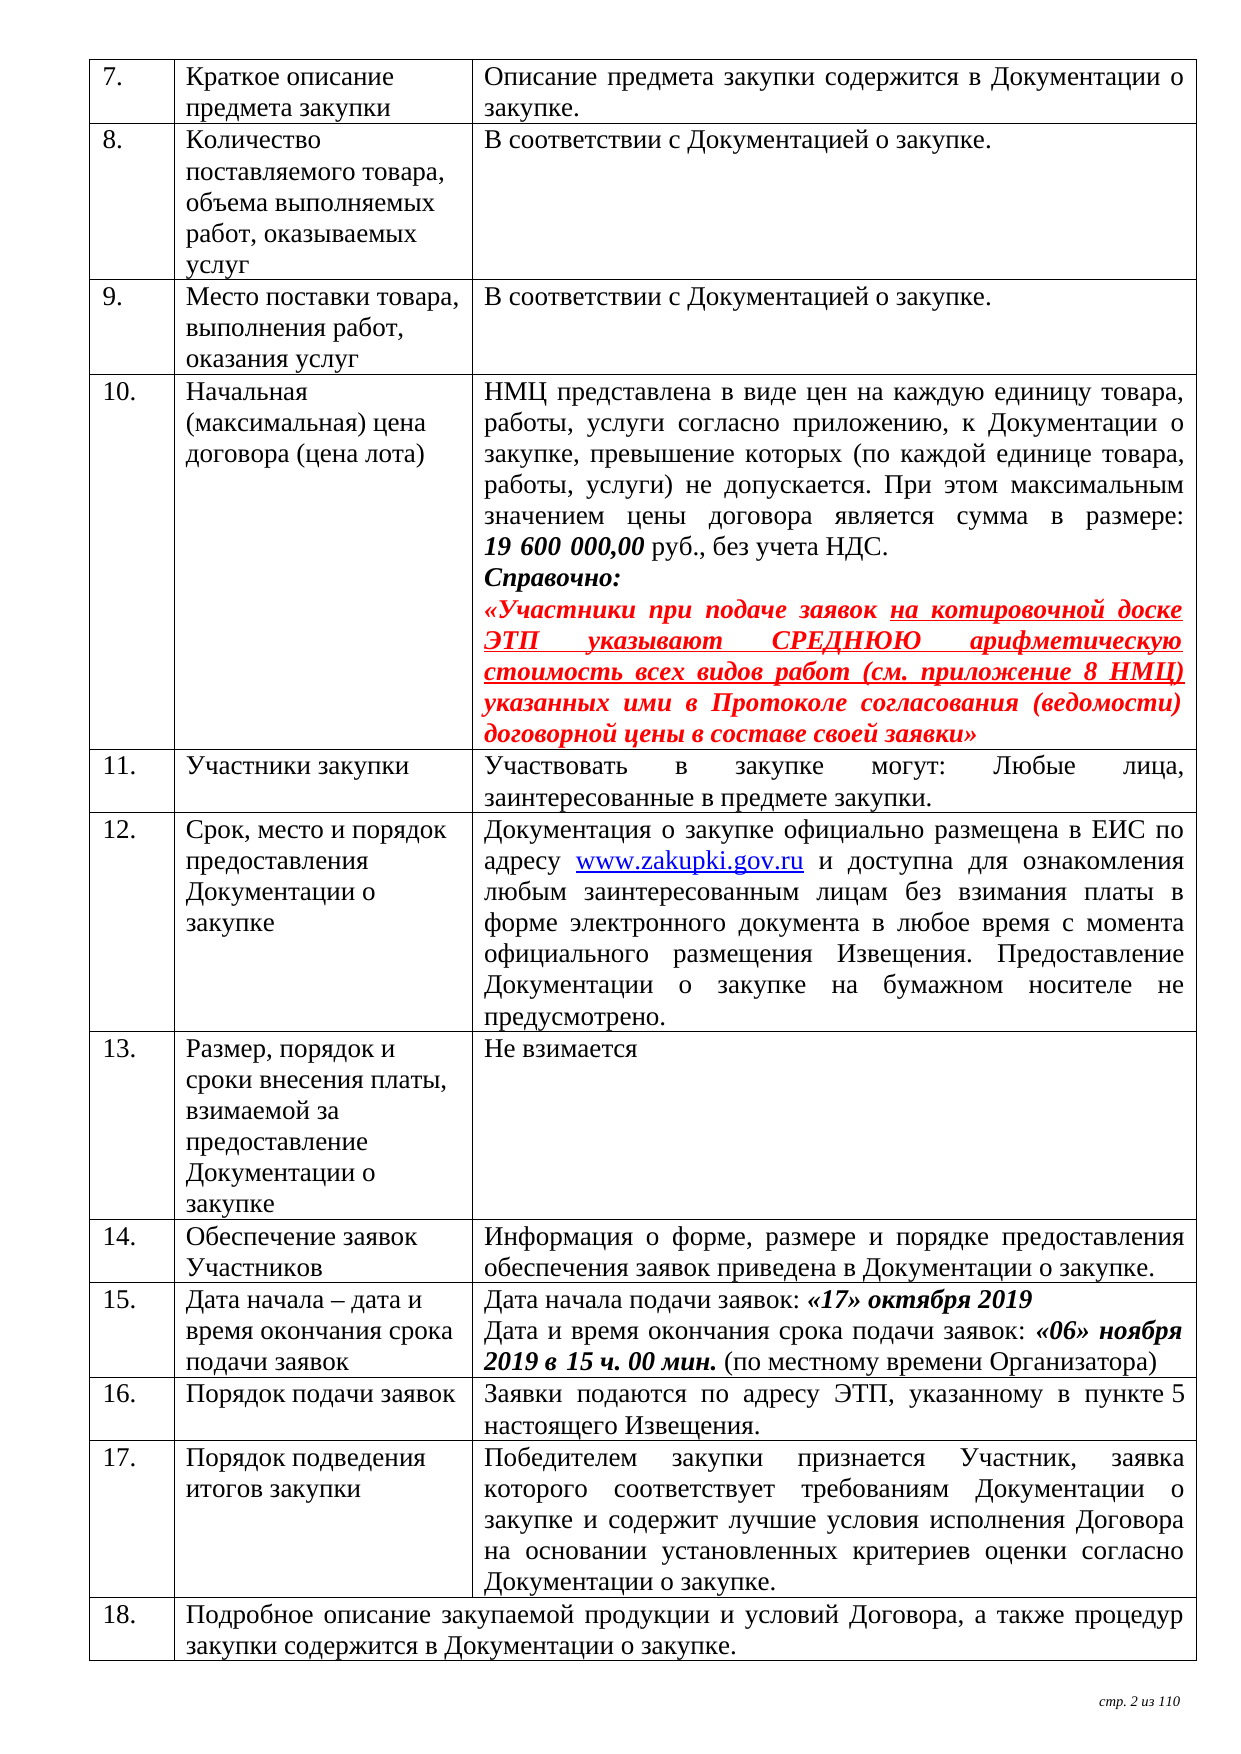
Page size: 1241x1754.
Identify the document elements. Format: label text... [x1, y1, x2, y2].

table_cell Описание предмета закупки содержится в Документации о закупке. [473, 60, 1196, 122]
table_cell Подробное описание закупаемой продукции и условий Договора, а также процедур закупки содержится в Документации о закупке. [175, 1598, 1196, 1660]
table_cell [90, 1441, 174, 1597]
table_cell Место поставки товара, выполнения работ, оказания услуг [175, 280, 472, 374]
table_cell В соответствии с Документацией о закупке. [473, 124, 1196, 279]
table_cell Срок, место и порядок предоставления Документации о закупке [175, 813, 472, 1031]
table_cell Не взимается [473, 1032, 1196, 1219]
table_cell Заявки подаются по адресу ЭТП, указанному в пункте 5 настоящего Извещения. [473, 1378, 1196, 1440]
table_cell Участвовать в закупке могут: Любые лица, заинтересованные в предмете закупки. [473, 750, 1196, 812]
table_cell [90, 1220, 174, 1282]
table_cell Участники закупки [175, 750, 472, 812]
table_cell [90, 750, 174, 812]
table_cell [90, 813, 174, 1031]
table_cell Информация о форме, размере и порядке предоставления обеспечения заявок приведена в Документации о закупке. [473, 1220, 1196, 1282]
table_cell Количество поставляемого товара, объема выполняемых работ, оказываемых услуг [175, 124, 472, 279]
table_cell [90, 1598, 174, 1660]
table_cell [90, 1032, 174, 1219]
table_cell [90, 60, 174, 122]
table_cell Обеспечение заявок Участников [175, 1220, 472, 1282]
table_cell Начальная (максимальная) цена договора (цена лота) [175, 375, 472, 748]
table_cell Дата начала подачи заявок: «17» октября 2019 Дата и время окончания срока подачи заявок: «06» ноября 2019 в 15 ч. 00 мин. (по местному времени Организатора) [473, 1283, 1196, 1377]
table_cell Победителем закупки признается Участник, заявка которого соответствует требованиям Документации о закупке и содержит лучшие условия исполнения Договора на основании установленных критериев оценки согласно Документации о закупке. [473, 1441, 1196, 1597]
table_cell [90, 1283, 174, 1377]
table_cell [90, 1378, 174, 1440]
table_cell [90, 124, 174, 279]
table_cell Краткое описание предмета закупки [175, 60, 472, 122]
table_cell Порядок подачи заявок [175, 1378, 472, 1440]
table_cell [90, 375, 174, 748]
table_cell [90, 280, 174, 374]
table_cell Порядок подведения итогов закупки [175, 1441, 472, 1597]
table_cell Дата начала – дата и время окончания срока подачи заявок [175, 1283, 472, 1377]
table_cell НМЦ представлена в виде цен на каждую единицу товара, работы, услуги согласно приложению, к Документации о закупке, превышение которых (по каждой единице товара, работы, услуги) не допускается. При этом максимальным значением цены договора является сумма в размере: 19 600 000,00 руб., без учета НДС. Справочно: «Участники при подаче заявок на котировочной доске ЭТП указывают СРЕДНЮЮ арифметическую стоимость всех видов работ (см. приложение 8 НМЦ) указанных ими в Протоколе согласования (ведомости) договорной цены в составе своей заявки» [473, 375, 1196, 748]
table_cell Размер, порядок и сроки внесения платы, взимаемой за предоставление Документации о закупке [175, 1032, 472, 1219]
table_cell Документация о закупке официально размещена в ЕИС по адресу www.zakupki.gov.ru и доступна для ознакомления любым заинтересованным лицам без взимания платы в форме электронного документа в любое время с момента официального размещения Извещения. Предоставление Документации о закупке на бумажном носителе не предусмотрено. [473, 813, 1196, 1031]
table_cell В соответствии с Документацией о закупке. [473, 280, 1196, 374]
